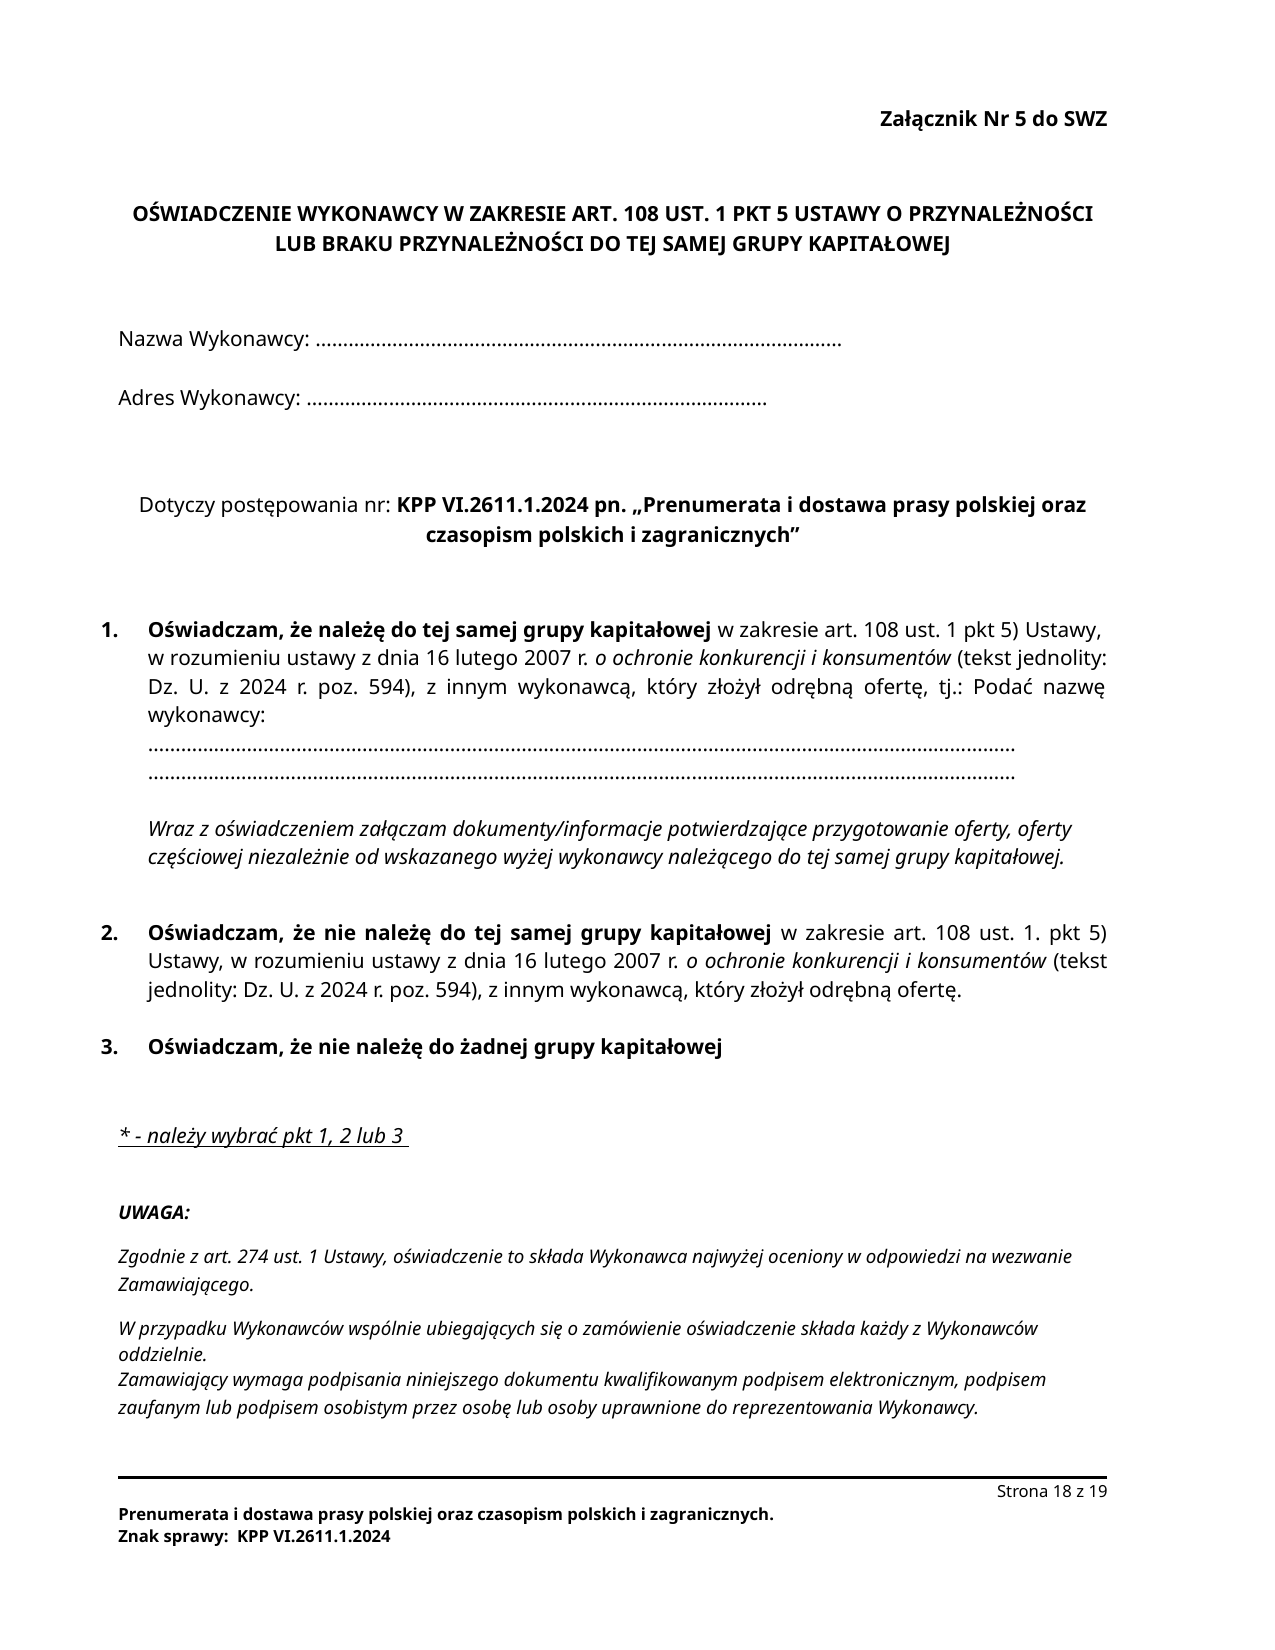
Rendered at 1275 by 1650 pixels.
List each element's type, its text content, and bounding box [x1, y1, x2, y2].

list Oświadczam, że należę do tej samej grupy kapitałowej w zakresie art. 108 ust. 1 pkt 5) Ustawy, w rozumieniu ustawy z dnia 16 lutego 2007 r. o ochronie konkurencji i konsumentów (tekst jednolity: Dz. U. z 2024 r. poz. 594), z innym wykonawcą, który złożył odrębną ofertę, tj.: Podać nazwę wykonawcy: [101, 615, 1107, 729]
list Oświadczam, że nie należę do żadnej grupy kapitałowej [101, 1032, 1107, 1060]
text Załącznik Nr 5 do SWZ [118, 104, 1107, 133]
text OŚWIADCZENIE WYKONAWCY W ZAKRESIE ART. 108 UST. 1 PKT 5 USTAWY O PRZYNALEŻNOŚCI LUB BRAKU PRZYNALEŻNOŚCI DO TEJ SAMEJ GRUPY KAPITAŁOWEJ [118, 199, 1107, 258]
list Wraz z oświadczeniem załączam dokumenty/informacje potwierdzające przygotowanie oferty, oferty częściowej niezależnie od wskazanego wyżej wykonawcy należącego do tej samej grupy kapitałowej. [148, 814, 1107, 871]
text Zgodnie z art. 274 ust. 1 Ustawy, oświadczenie to składa Wykonawca najwyżej oceniony w odpowiedzi na wezwanie Zamawiającego. [118, 1244, 1107, 1297]
text * - należy wybrać pkt 1, 2 lub 3 [118, 1122, 1107, 1150]
text Zamawiający wymaga podpisania niniejszego dokumentu kwalifikowanym podpisem elektronicznym, podpisem zaufanym lub podpisem osobistym przez osobę lub osoby uprawnione do reprezentowania Wykonawcy. [118, 1366, 1107, 1419]
list Oświadczam, że nie należę do tej samej grupy kapitałowej w zakresie art. 108 ust. 1. pkt 5) Ustawy, w rozumieniu ustawy z dnia 16 lutego 2007 r. o ochronie konkurencji i konsumentów (tekst jednolity: Dz. U. z 2024 r. poz. 594), z innym wykonawcą, który złożył odrębną ofertę. [101, 918, 1107, 1003]
list W przypadku Wykonawców wspólnie ubiegających się o zamówienie oświadczenie składa każdy z Wykonawców oddzielnie. [118, 1315, 1109, 1366]
list …………………………………………………………..……………………………………………………………………………… ……………………………………………………………………………………………………………..…………………………… [148, 729, 1107, 786]
text Dotyczy postępowania nr: KPP VI.2611.1.2024 pn. „Prenumerata i dostawa prasy polskiej oraz czasopism polskich i zagranicznych” [118, 490, 1107, 549]
text Adres Wykonawcy: ………………………………………………………………………… [118, 383, 1107, 412]
text UWAGA: [118, 1199, 1107, 1225]
text Nazwa Wykonawcy: …………………………………………………………………………………… [118, 324, 1107, 352]
